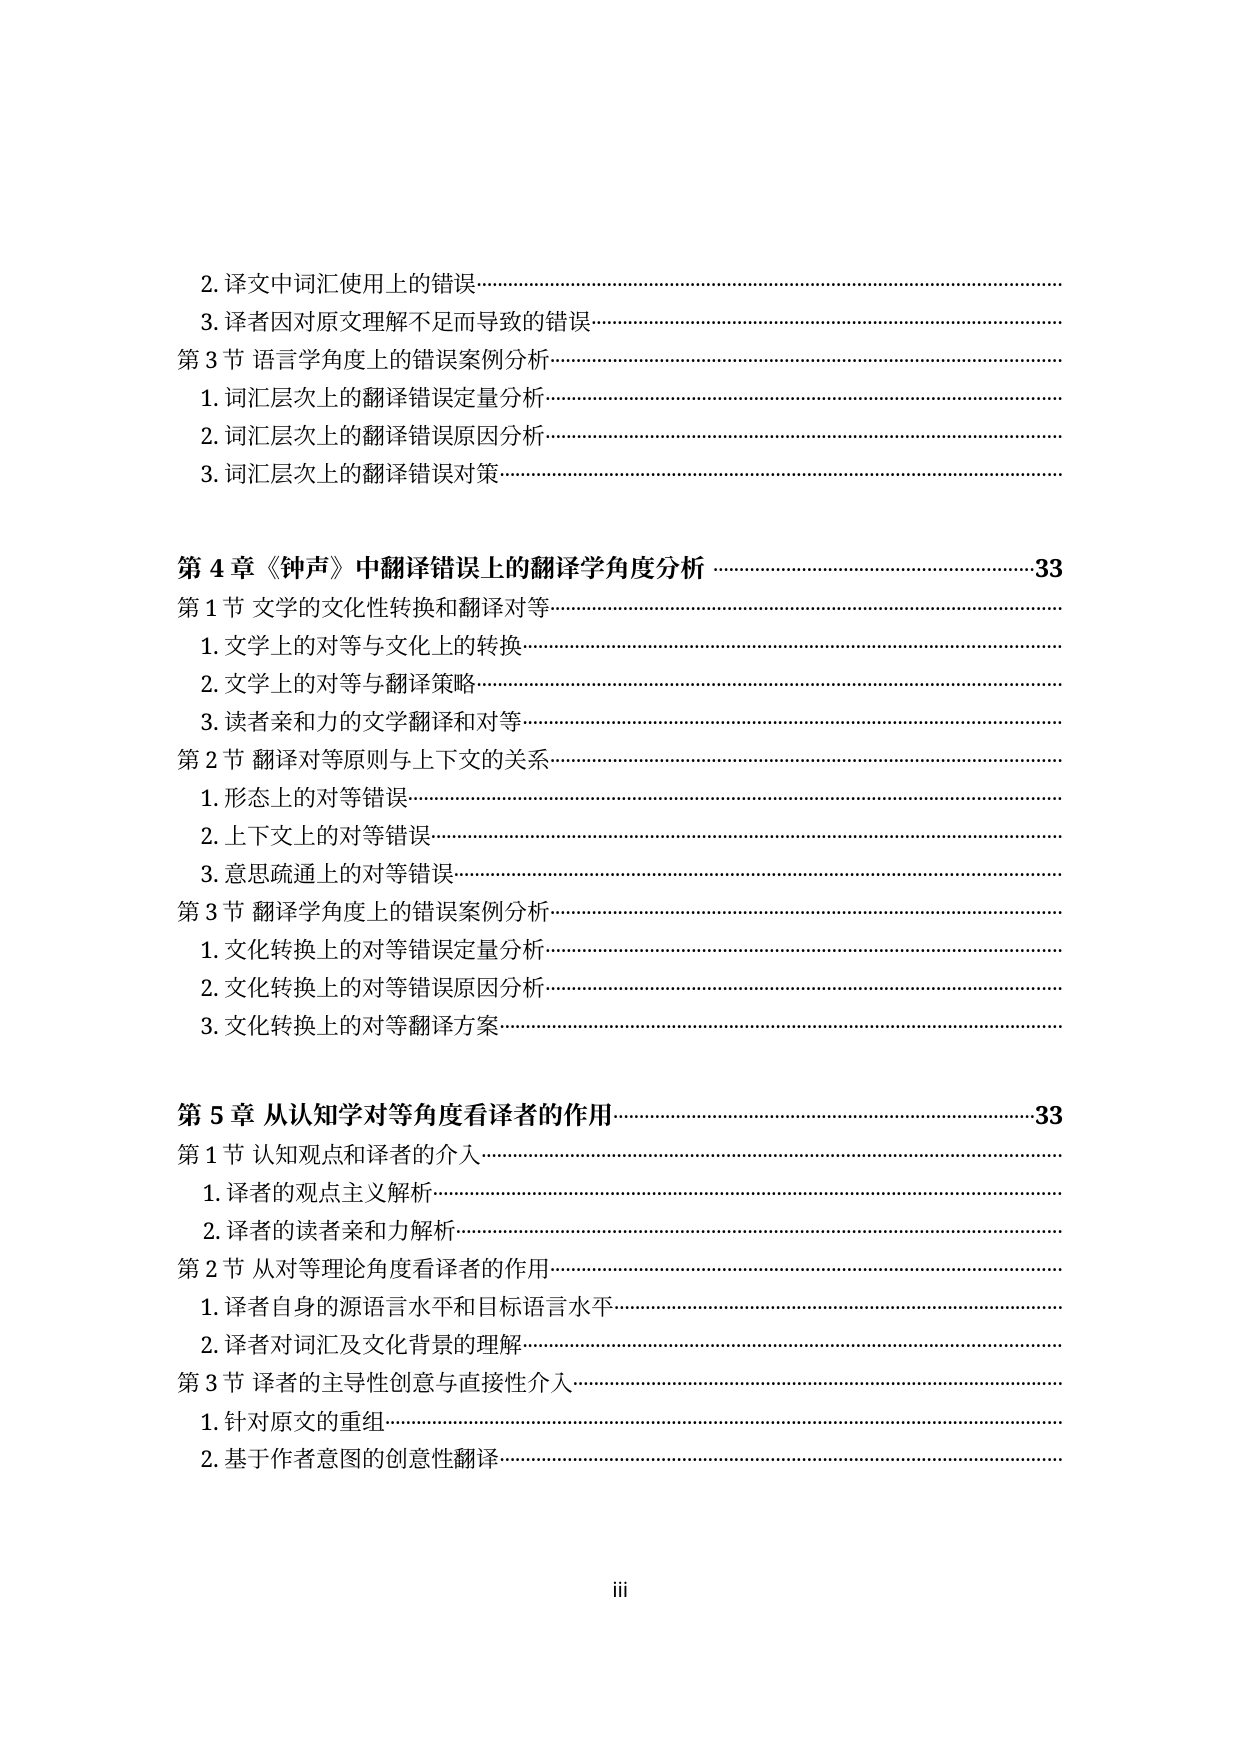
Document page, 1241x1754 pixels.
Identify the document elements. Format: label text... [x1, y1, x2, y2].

text 2. 上下文上的对等错误 [177, 818, 1063, 851]
text 1. 针对原文的重组 [177, 1403, 1063, 1437]
text 2. 文化转换上的对等错误原因分析 [177, 970, 1063, 1003]
text 1. 文学上的对等与文化上的转换 [177, 628, 1063, 661]
text 第3节 译者的主导性创意与直接性介入 [177, 1366, 1063, 1399]
text 1. 词汇层次上的翻译错误定量分析 [177, 380, 1063, 413]
text 第2节 从对等理论角度看译者的作用 [177, 1251, 1063, 1284]
text 1. 形态上的对等错误 [177, 780, 1063, 813]
text 2. 译者对词汇及文化背景的理解 [177, 1327, 1063, 1361]
text 第2节 翻译对等原则与上下文的关系 [177, 742, 1063, 775]
text 1. 译者自身的源语言水平和目标语言水平 [177, 1289, 1063, 1323]
text 第 5 章 从认知学对等角度看译者的作用 33 [177, 1096, 1063, 1132]
text 2. 译者的读者亲和力解析 [177, 1213, 1063, 1247]
text 1. 文化转换上的对等错误定量分析 [177, 932, 1063, 965]
text 2. 基于作者意图的创意性翻译 [177, 1442, 1063, 1475]
text 3. 读者亲和力的文学翻译和对等 [177, 704, 1063, 737]
text 1. 译者的观点主义解析 [177, 1175, 1063, 1208]
text 2. 译文中词汇使用上的错误 [177, 266, 1063, 299]
text 第1节 文学的文化性转换和翻译对等 [177, 590, 1063, 623]
text 3. 译者因对原文理解不足而导致的错误 [177, 304, 1063, 337]
text 第1节 认知观点和译者的介入 [177, 1137, 1063, 1171]
text 第 4 章《钟声》中翻译错误上的翻译学角度分析 33 [177, 548, 1063, 584]
text 2. 词汇层次上的翻译错误原因分析 [177, 418, 1063, 451]
text 2. 文学上的对等与翻译策略 [177, 666, 1063, 699]
text 3. 文化转换上的对等翻译方案 [177, 1008, 1063, 1041]
text 3. 词汇层次上的翻译错误对策 [177, 456, 1063, 489]
text 3. 意思疏通上的对等错误 [177, 856, 1063, 889]
text 第3节 翻译学角度上的错误案例分析 [177, 894, 1063, 927]
text 第3节 语言学角度上的错误案例分析 [177, 342, 1063, 375]
